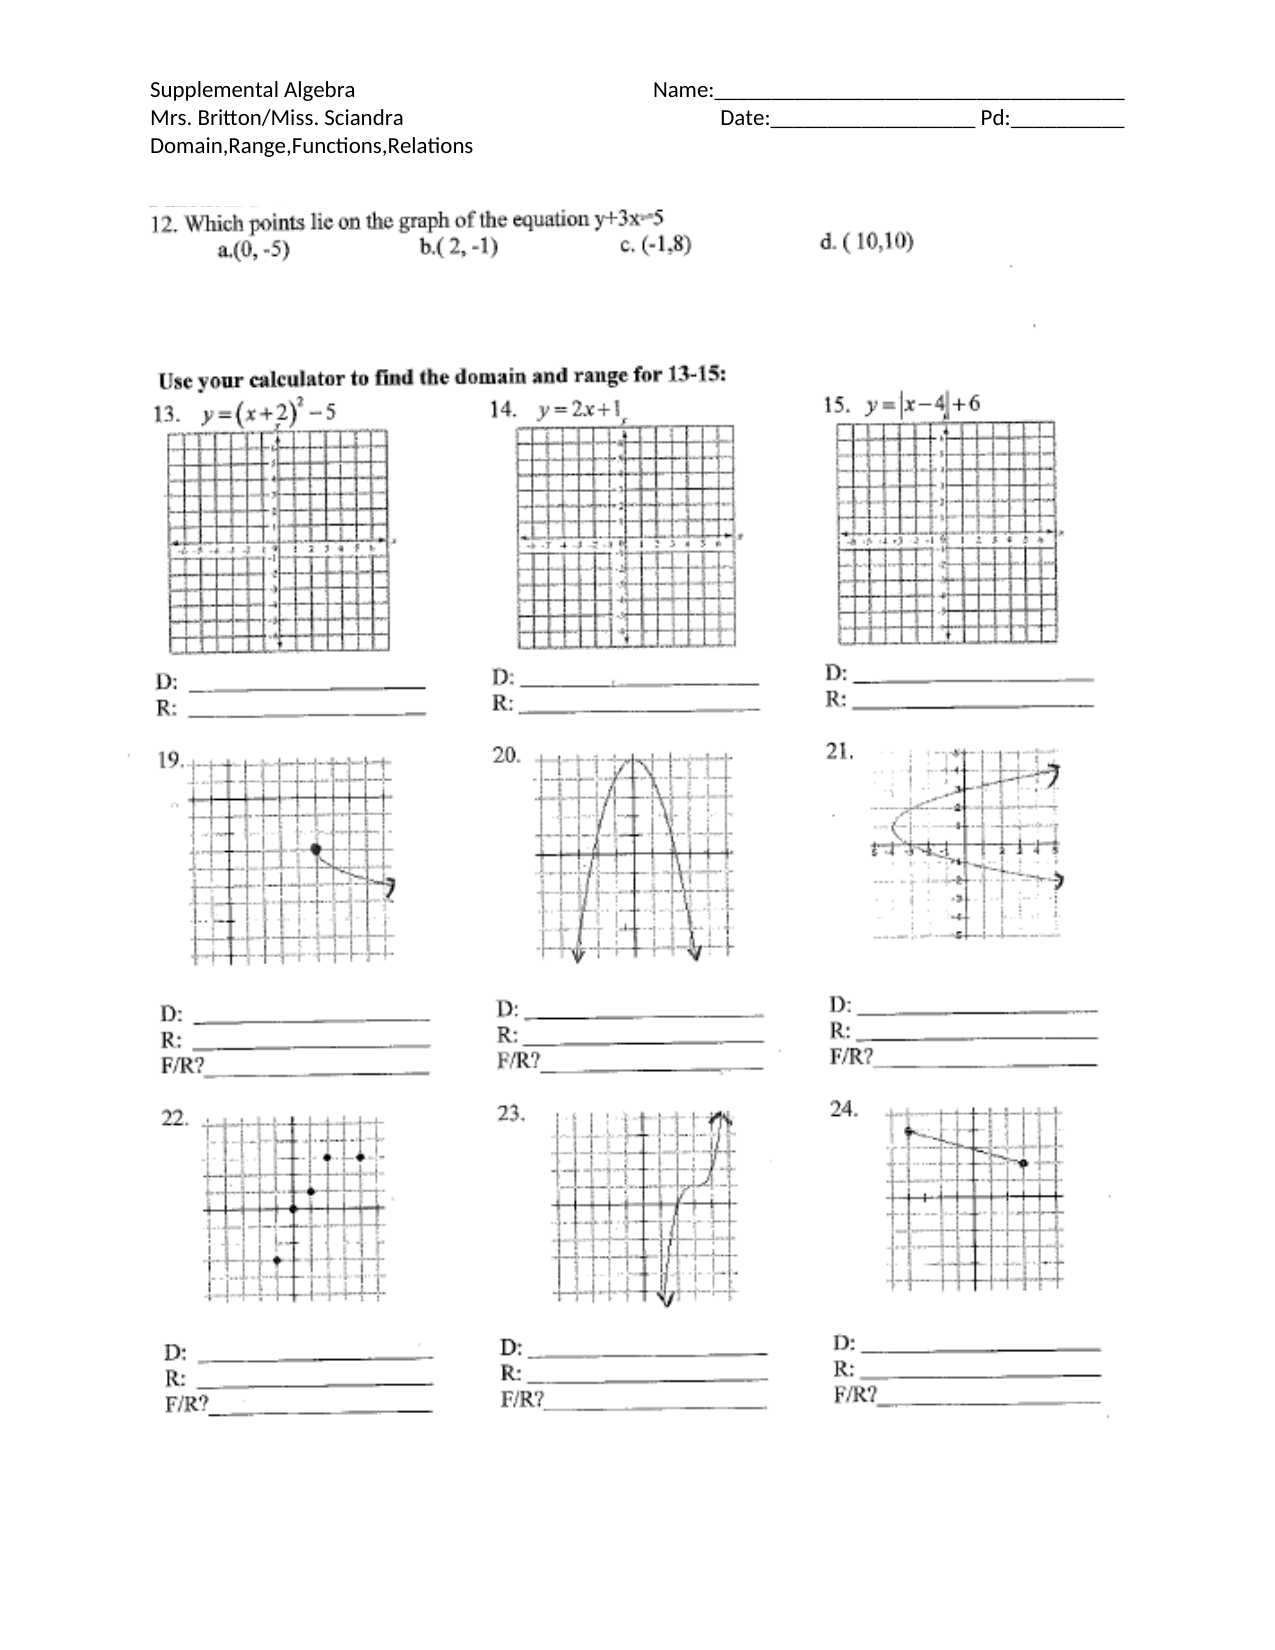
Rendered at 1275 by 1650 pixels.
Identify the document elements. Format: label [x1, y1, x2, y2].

picture [127, 206, 1116, 1426]
